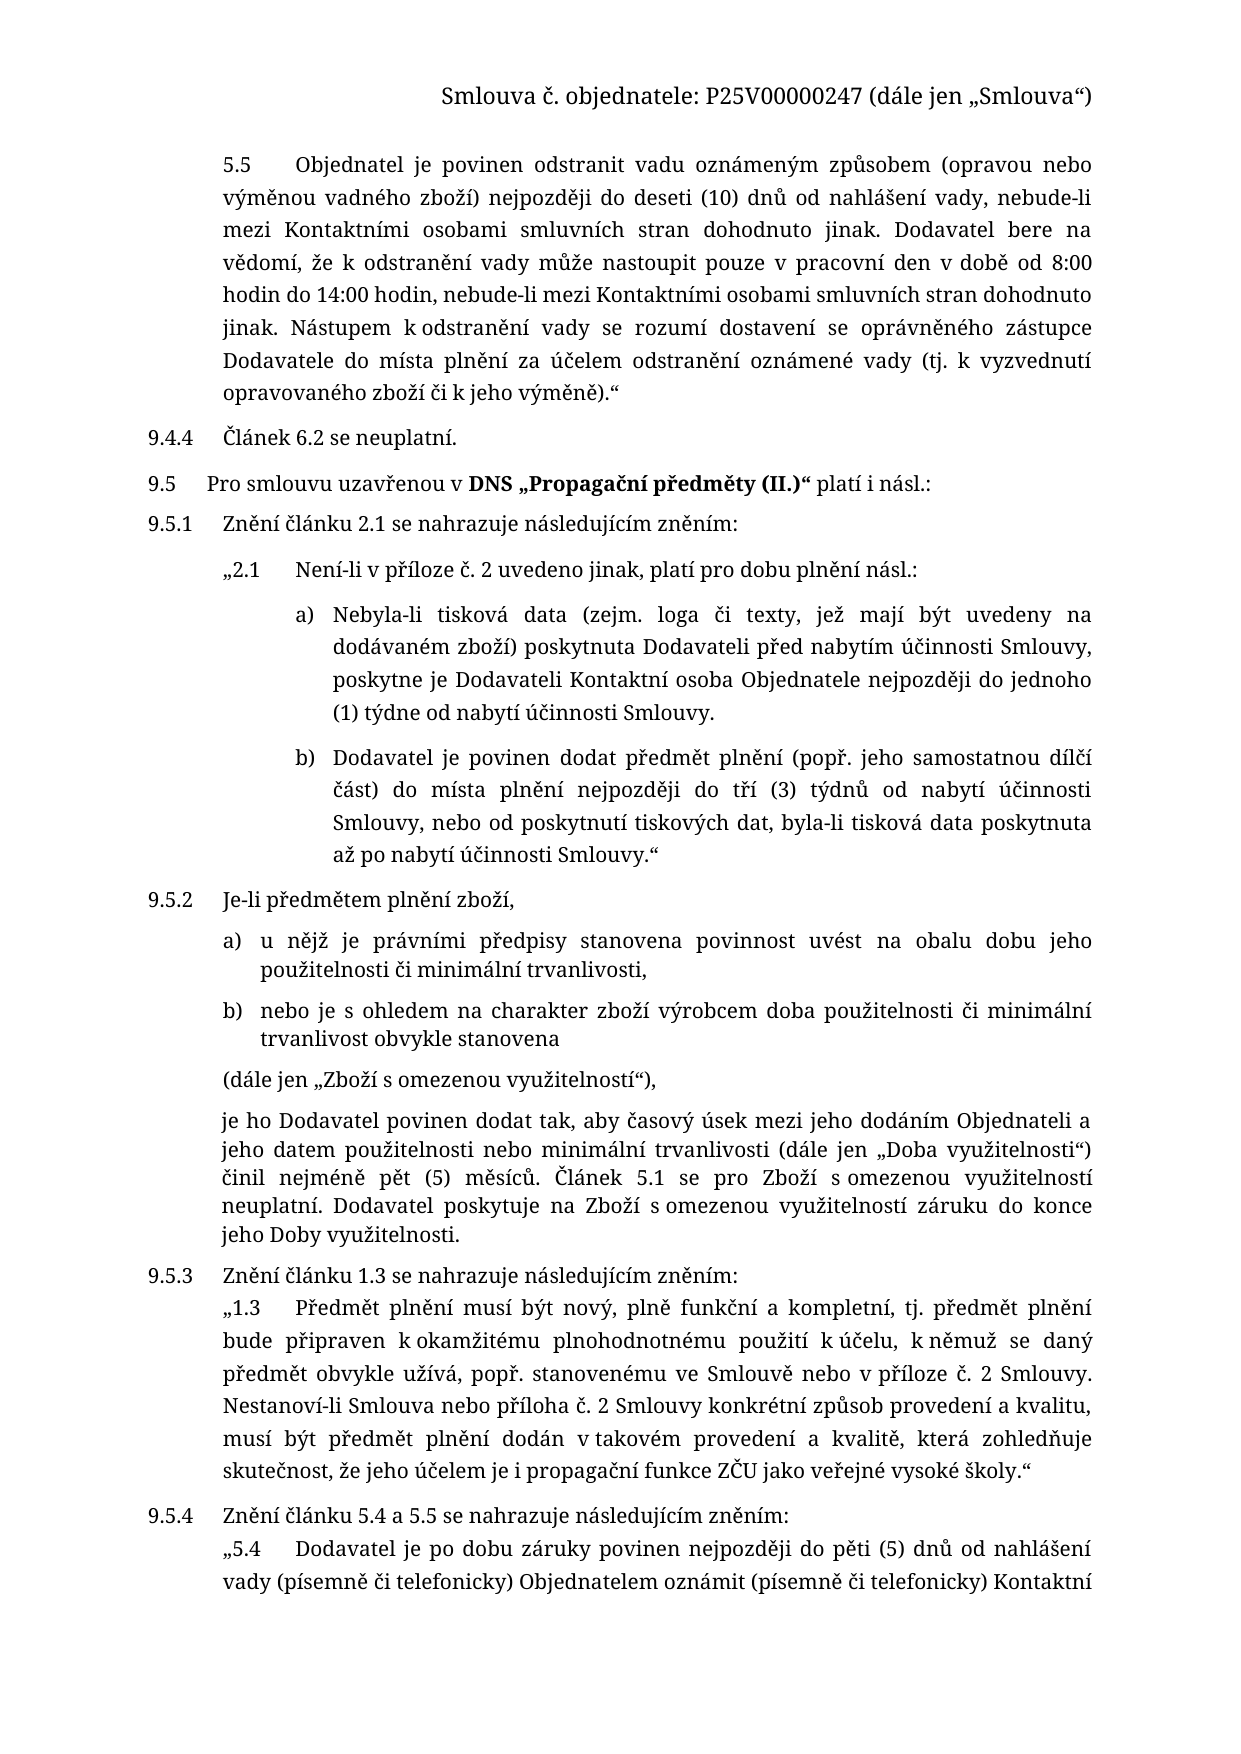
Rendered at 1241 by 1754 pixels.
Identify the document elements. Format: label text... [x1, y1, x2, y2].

list Článek 6.2 se neuplatní. [148, 423, 1093, 452]
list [223, 1534, 1093, 1595]
list Nebyla-li tisková data (zejm. loga či texty, jež mají být uvedeny na dodávaném zboží) poskytnuta Dodavateli před nabytím účinnosti Smlouvy, poskytne je Dodavateli Kontaktní osoba Objednatele nejpozději do jednoho (1) týdne od nabytí účinnosti Smlouvy. [295, 600, 1093, 726]
text (dále jen „Zboží s omezenou využitelností“), [223, 1065, 1093, 1094]
list nebo je s ohledem na charakter zboží výrobcem doba použitelnosti či minimální trvanlivost obvykle stanovena [223, 996, 1093, 1053]
list Pro smlouvu uzavřenou v DNS „Propagační předměty (II.)“ platí i násl.: [148, 469, 1093, 497]
list Znění článku 5.4 a 5.5 se nahrazuje následujícím zněním: [148, 1502, 1093, 1530]
list Dodavatel je povinen dodat předmět plnění (popř. jeho samostatnou dílčí část) do místa plnění nejpozději do tří (3) týdnů od nabytí účinnosti Smlouvy, nebo od poskytnutí tiskových dat, byla-li tisková data poskytnuta až po nabytí účinnosti Smlouvy.“ [295, 743, 1093, 869]
list „2.1 Není-li v příloze č. 2 uvedeno jinak, platí pro dobu plnění násl.: [223, 555, 1093, 583]
list „1.3 Předmět plnění musí být nový, plně funkční a kompletní, tj. předmět plnění bude připraven k okamžitému plnohodnotnému použití k účelu, k němuž se daný předmět obvykle užívá, popř. stanovenému ve Smlouvě nebo v příloze č. 2 Smlouvy. Nestanoví-li Smlouva nebo příloha č. 2 Smlouvy konkrétní způsob provedení a kvalitu, musí být předmět plnění dodán v takovém provedení a kvalitě, která zohledňuje skutečnost, že jeho účelem je i propagační funkce ZČU jako veřejné vysoké školy.“ [223, 1293, 1093, 1485]
list Znění článku 1.3 se nahrazuje následujícím zněním: [148, 1261, 1093, 1289]
list 5.5 Objednatel je povinen odstranit vadu oznámeným způsobem (opravou nebo výměnou vadného zboží) nejpozději do deseti (10) dnů od nahlášení vady, nebude-li mezi Kontaktními osobami smluvních stran dohodnuto jinak. Dodavatel bere na vědomí, že k odstranění vady může nastoupit pouze v pracovní den v době od 8:00 hodin do 14:00 hodin, nebude-li mezi Kontaktními osobami smluvních stran dohodnuto jinak. Nástupem k odstranění vady se rozumí dostavení se oprávněného zástupce Dodavatele do místa plnění za účelem odstranění oznámené vady (tj. k vyzvednutí opravovaného zboží či k jeho výměně).“ [223, 150, 1093, 407]
list u nějž je právními předpisy stanovena povinnost uvést na obalu dobu jeho použitelnosti či minimální trvanlivosti, [223, 927, 1093, 983]
list Znění článku 2.1 se nahrazuje následujícím zněním: [148, 509, 1093, 538]
text je ho Dodavatel povinen dodat tak, aby časový úsek mezi jeho dodáním Objednateli a jeho datem použitelnosti nebo minimální trvanlivosti (dále jen „Doba využitelnosti“) činil nejméně pět (5) měsíců. Článek 5.1 se pro Zboží s omezenou využitelností neuplatní. Dodavatel poskytuje na Zboží s omezenou využitelností záruku do konce jeho Doby využitelnosti. [221, 1106, 1093, 1248]
list Je-li předmětem plnění zboží, [148, 886, 1093, 914]
